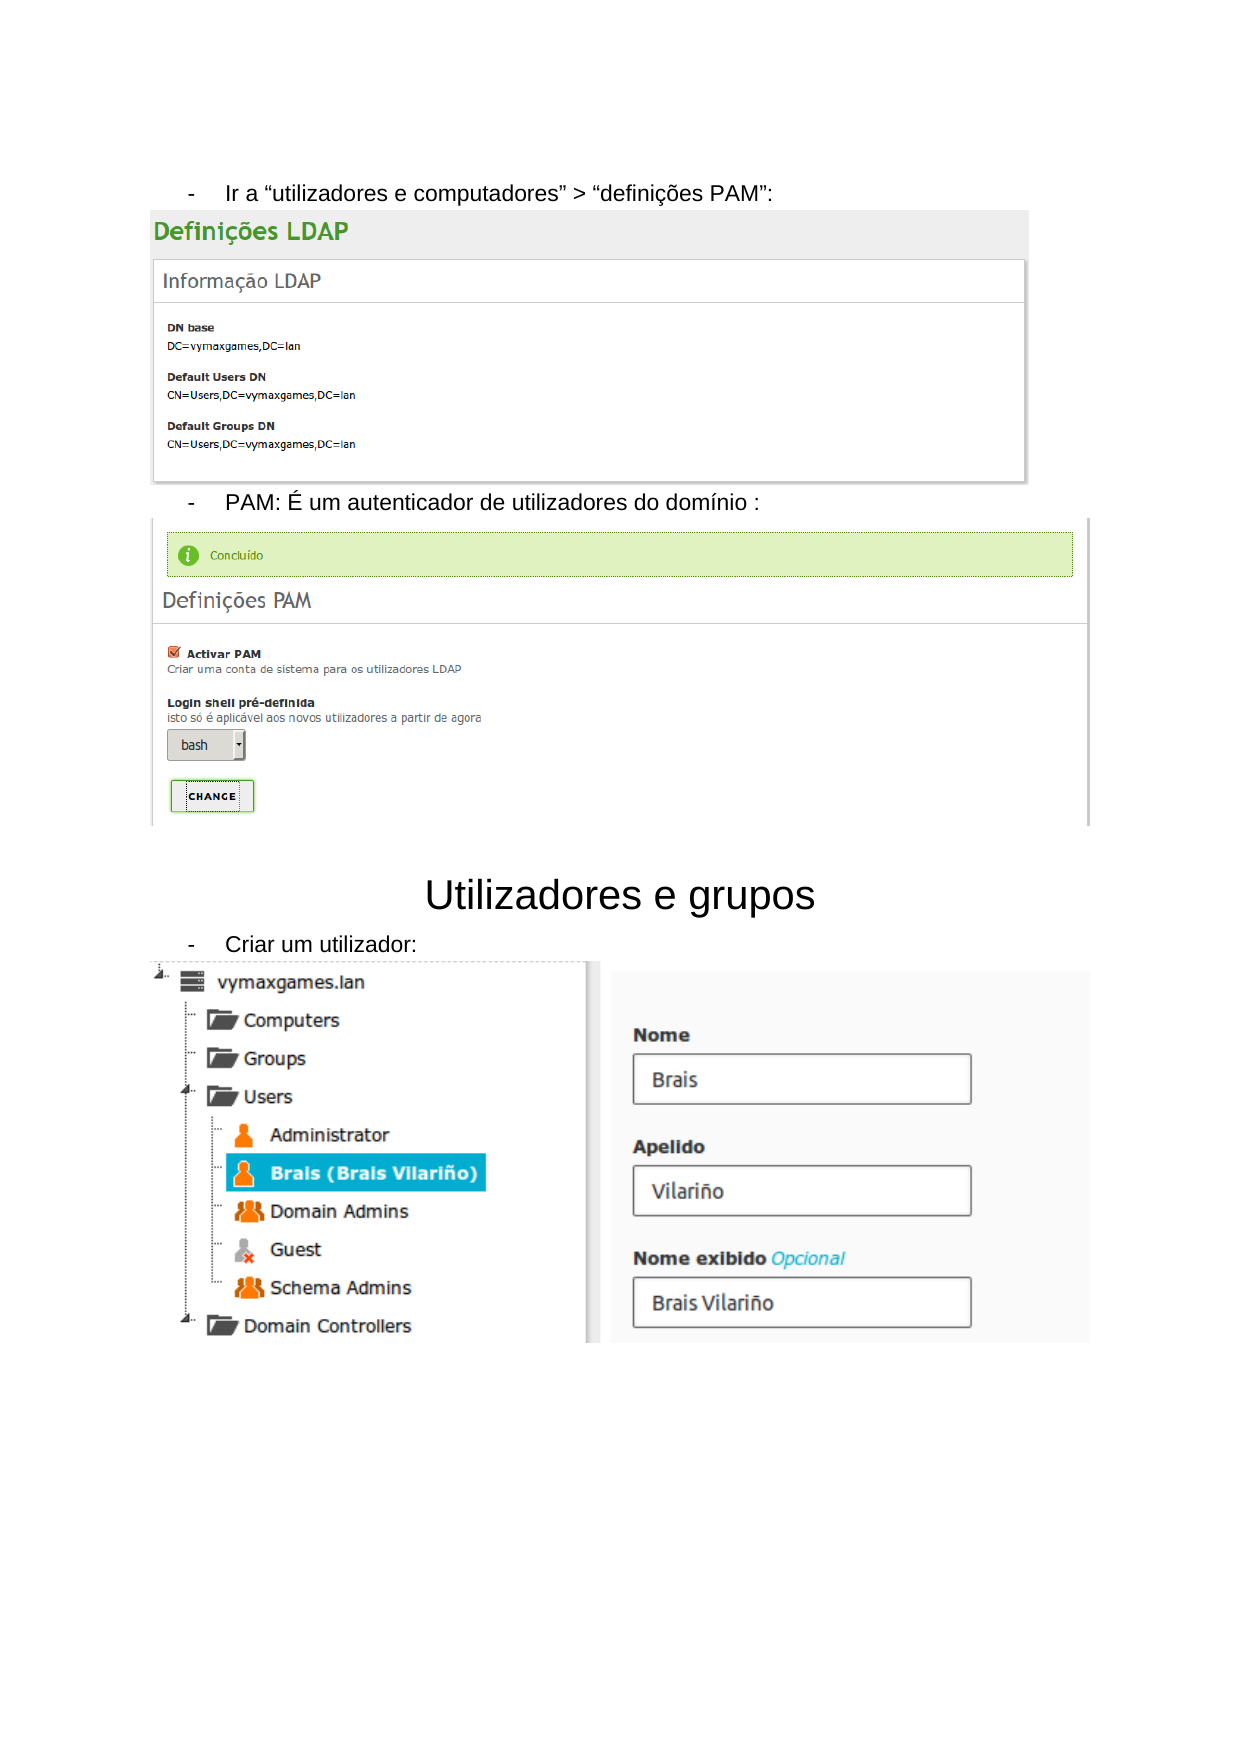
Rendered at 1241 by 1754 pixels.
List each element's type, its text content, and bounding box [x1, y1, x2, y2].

list Criar um utilizador: [187, 931, 1090, 957]
list PAM: É um autenticador de utilizadores do domínio : [187, 489, 1090, 515]
list Ir a “utilizadores e computadores” > “definições PAM”: [187, 180, 1090, 207]
picture [150, 210, 1029, 485]
picture [150, 518, 1091, 826]
subtitle Utilizadores e grupos [150, 871, 1090, 919]
picture [150, 961, 1091, 1343]
